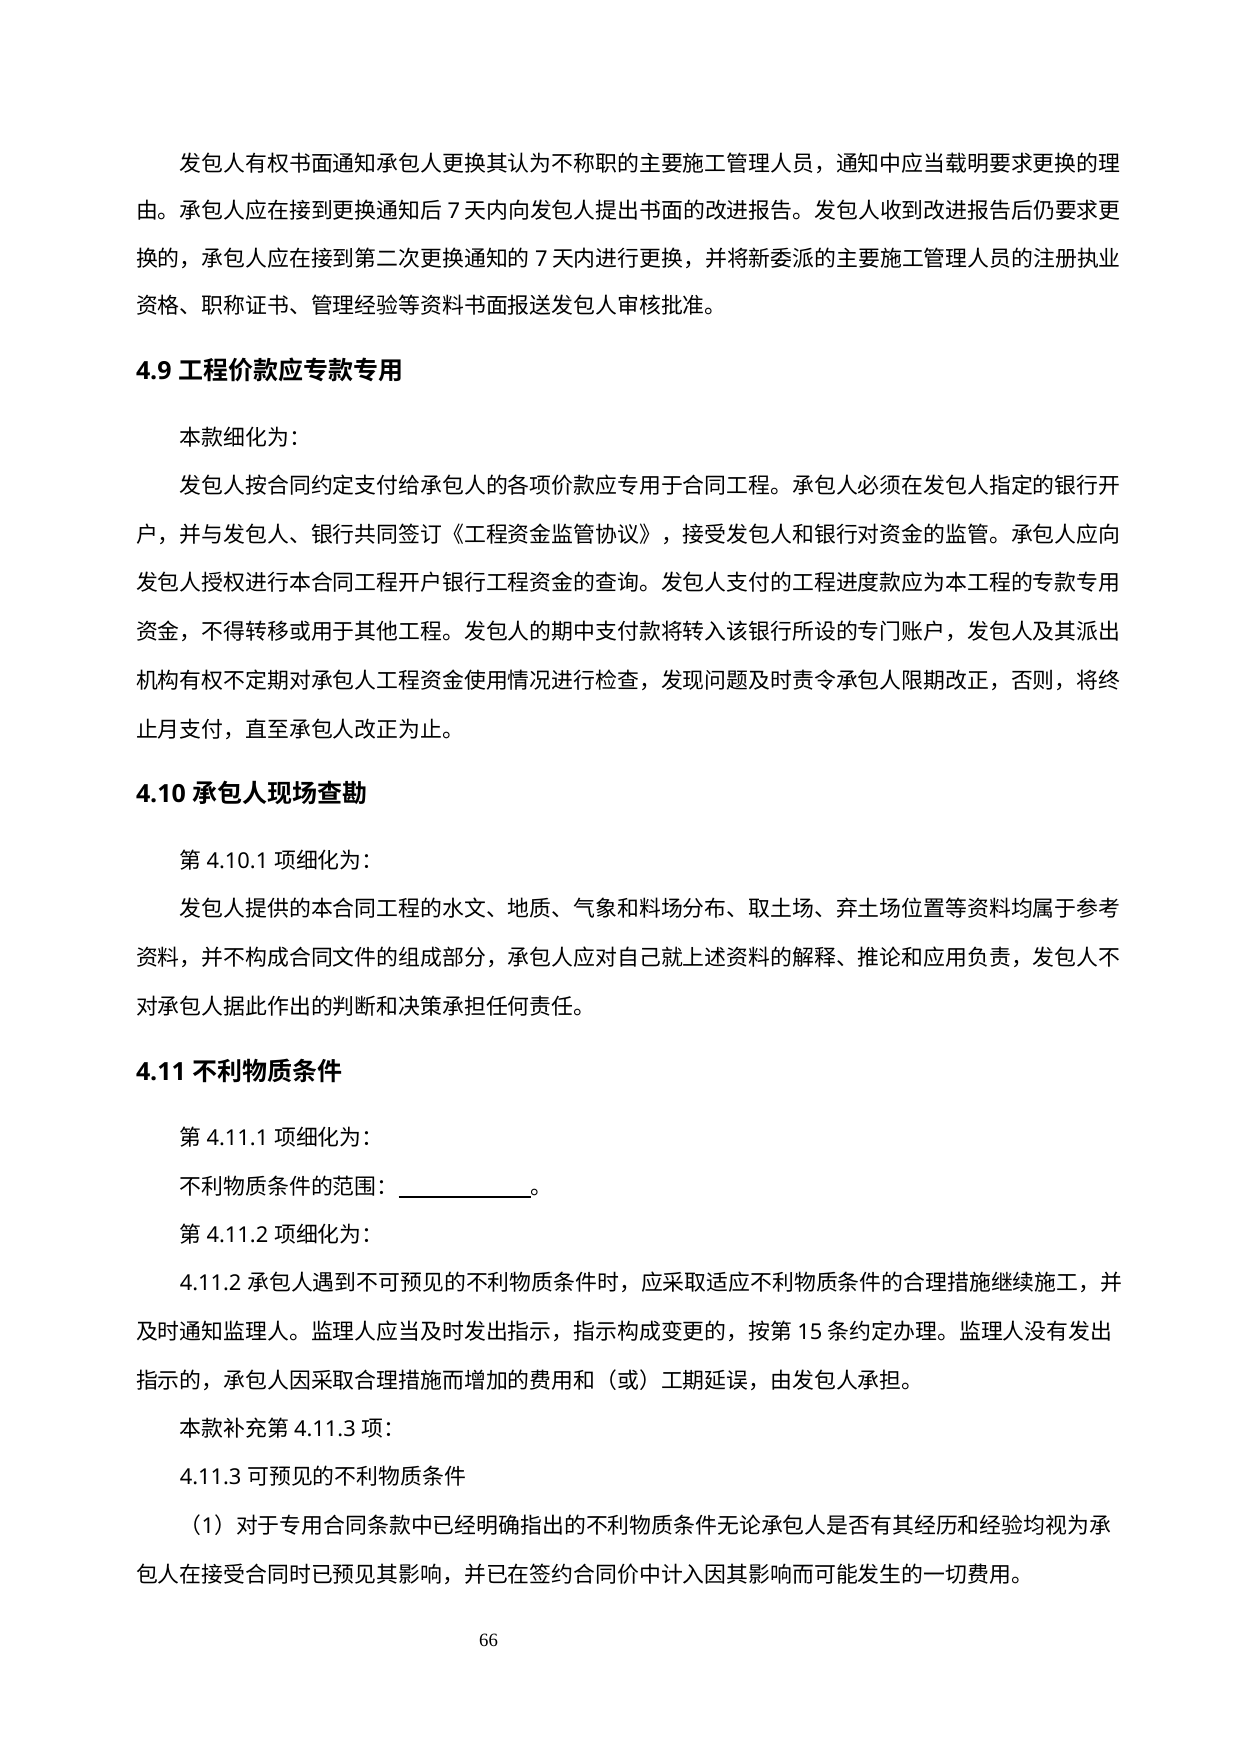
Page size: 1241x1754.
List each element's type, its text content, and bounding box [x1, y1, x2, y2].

text 发包人按合同约定支付给承包人的各项价款应专用于合同工程。承包人必须在发包人指定的银行开户，并与发包人、银行共同签订《工程资金监管协议》，接受发包人和银行对资金的监管。承包人应向发包人授权进行本合同工程开户银行工程资金的查询。发包人支付的工程进度款应为本工程的专款专用资金，不得转移或用于其他工程。发包人的期中支付款将转入该银行所设的专门账户，发包人及其派出机构有权不定期对承包人工程资金使用情况进行检查，发现问题及时责令承包人限期改正，否则，将终止月支付，直至承包人改正为止。 [136, 467, 1122, 744]
subtitle 4.9 工程价款应专款专用 [136, 336, 1122, 401]
text 不利物质条件的范围： 。 [136, 1168, 1096, 1201]
text 第 4.11.2 项细化为： [136, 1217, 1122, 1249]
subtitle 4.11 不利物质条件 [136, 1037, 1122, 1102]
text 发包人有权书面通知承包人更换其认为不称职的主要施工管理人员，通知中应当载明要求更换的理由。承包人应在接到更换通知后7天内向发包人提出书面的改进报告。发包人收到改进报告后仍要求更换的，承包人应在接到第二次更换通知的7天内进行更换，并将新委派的主要施工管理人员的注册执业资格、职称证书、管理经验等资料书面报送发包人审核批准。 [136, 146, 1122, 320]
text （1）对于专用合同条款中已经明确指出的不利物质条件无论承包人是否有其经历和经验均视为承包人在接受合同时已预见其影响，并已在签约合同价中计入因其影响而可能发生的一切费用。 [136, 1507, 1122, 1589]
text 4.11.2 承包人遇到不可预见的不利物质条件时，应采取适应不利物质条件的合理措施继续施工，并及时通知监理人。监理人应当及时发出指示，指示构成变更的，按第 15 条约定办理。监理人没有发出指示的，承包人因采取合理措施而增加的费用和（或）工期延误，由发包人承担。 [136, 1265, 1122, 1395]
text 第 4.11.1 项细化为： [136, 1120, 1096, 1152]
text 4.11.3 可预见的不利物质条件 [136, 1459, 1122, 1492]
text 本款细化为： [136, 419, 1122, 452]
text 发包人提供的本合同工程的水文、地质、气象和料场分布、取土场、弃土场位置等资料均属于参考资料，并不构成合同文件的组成部分，承包人应对自己就上述资料的解释、推论和应用负责，发包人不对承包人据此作出的判断和决策承担任何责任。 [136, 891, 1122, 1021]
text 第 4.10.1 项细化为： [136, 843, 1122, 875]
subtitle 4.10 承包人现场查勘 [136, 759, 1122, 824]
text 本款补充第 4.11.3 项： [136, 1411, 1122, 1443]
